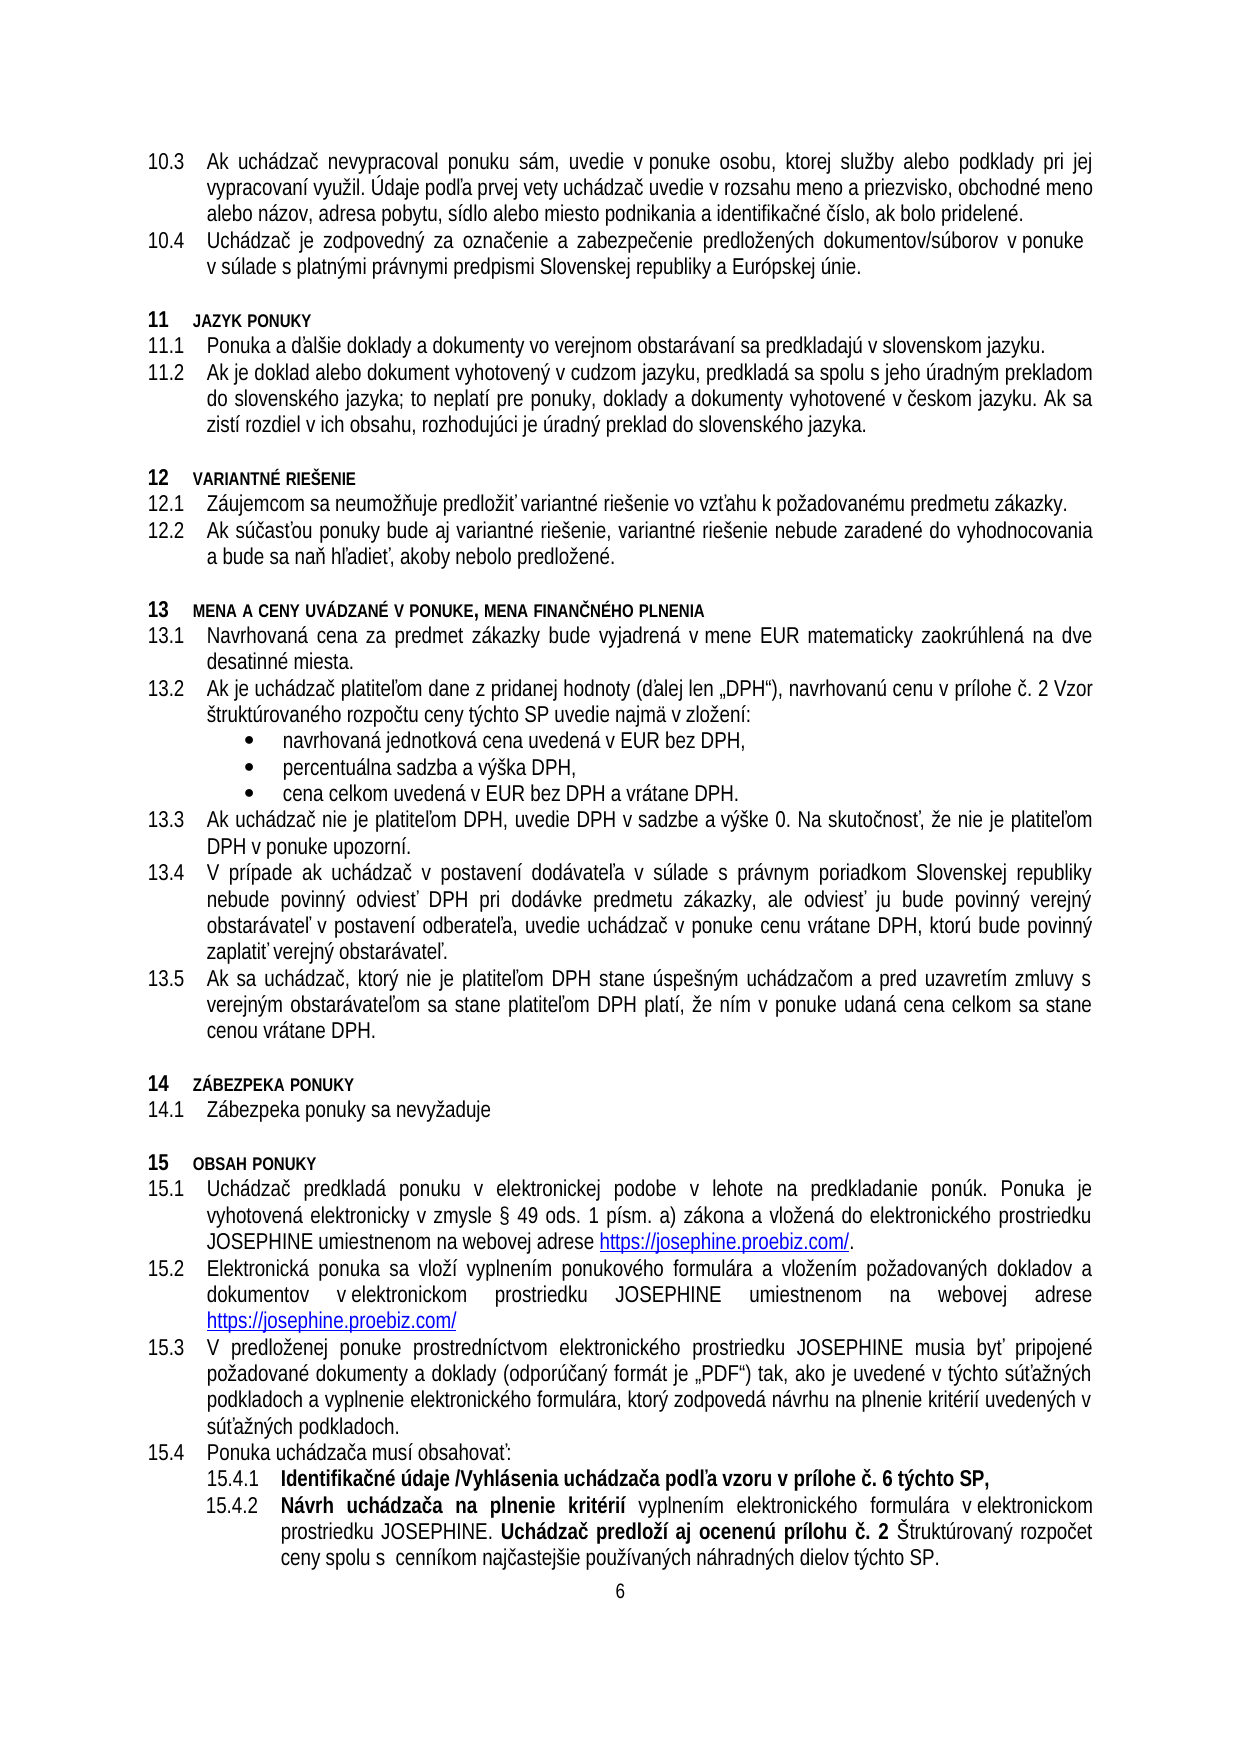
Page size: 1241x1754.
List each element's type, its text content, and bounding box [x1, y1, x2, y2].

list Ak uchádzač nevypracoval ponuku sám, uvedie v ponuke osobu, ktorej služby alebo podklady pri jej vypracovaní využil. Údaje podľa prvej vety uchádzač uvedie v rozsahu meno a priezvisko, obchodné meno alebo názov, adresa pobytu, sídlo alebo miesto podnikania a identifikačné číslo, ak bolo pridelené. [148, 148, 1093, 227]
subtitle variantné riešenie [148, 464, 1093, 490]
list Ak súčasťou ponuky bude aj variantné riešenie, variantné riešenie nebude zaradené do vyhodnocovania a bude sa naň hľadieť, akoby nebolo predložené. [148, 517, 1093, 569]
list V prípade ak uchádzač v postavení dodávateľa v súlade s právnym poriadkom Slovenskej republiky nebude povinný odviesť DPH pri dodávke predmetu zákazky, ale odviesť ju bude povinný verejný obstarávateľ v postavení odberateľa, uvedie uchádzač v ponuke cenu vrátane DPH, ktorú bude povinný zaplatiť verejný obstarávateľ. [148, 859, 1093, 964]
list Identifikačné údaje /Vyhlásenia uchádzača podľa vzoru v prílohe č. 6 týchto SP, [207, 1465, 1093, 1492]
list Ponuka uchádzača musí obsahovať: [148, 1439, 1093, 1465]
subtitle zábezpeka ponuky [148, 1070, 1093, 1096]
list cena celkom uvedená v EUR bez DPH a vrátane DPH. [245, 780, 1093, 806]
list Ak sa uchádzač, ktorý nie je platiteľom DPH stane úspešným uchádzačom a pred uzavretím zmluvy s verejným obstarávateľom sa stane platiteľom DPH platí, že ním v ponuke udaná cena celkom sa stane cenou vrátane DPH. [148, 964, 1093, 1044]
list Návrh uchádzača na plnenie kritérií vyplnením elektronického formulára v elektronickom prostriedku JOSEPHINE. Uchádzač predloží aj ocenenú prílohu č. 2 Štruktúrovaný rozpočet ceny spolu s cenníkom najčastejšie používaných náhradných dielov týchto SP. [206, 1492, 1093, 1571]
list Uchádzač je zodpovedný za označenie a zabezpečenie predložených dokumentov/súborov v ponuke v súlade s platnými právnymi predpismi Slovenskej republiky a Európskej únie. [148, 227, 1093, 279]
list Ak uchádzač nie je platiteľom DPH, uvedie DPH v sadzbe a výške 0. Na skutočnosť, že nie je platiteľom DPH v ponuke upozorní. [148, 806, 1093, 859]
list percentuálna sadzba a výška DPH, [245, 754, 1093, 780]
list V predloženej ponuke prostredníctvom elektronického prostriedku JOSEPHINE musia byť pripojené požadované dokumenty a doklady (odporúčaný formát je „PDF“) tak, ako je uvedené v týchto súťažných podkladoch a vyplnenie elektronického formulára, ktorý zodpovedá návrhu na plnenie kritérií uvedených v súťažných podkladoch. [148, 1333, 1093, 1439]
subtitle mena a ceny uvádzané v ponuke, mena finančného plnenia [148, 596, 1093, 622]
subtitle obsah ponuky [148, 1149, 1093, 1175]
list Elektronická ponuka sa vloží vyplnením ponukového formulára a vložením požadovaných dokladov a dokumentov v elektronickom prostriedku JOSEPHINE umiestnenom na webovej adrese https://josephine.proebiz.com/ [148, 1254, 1093, 1333]
list Ak je doklad alebo dokument vyhotovený v cudzom jazyku, predkladá sa spolu s jeho úradným prekladom do slovenského jazyka; to neplatí pre ponuky, doklady a dokumenty vyhotovené v českom jazyku. Ak sa zistí rozdiel v ich obsahu, rozhodujúci je úradný preklad do slovenského jazyka. [148, 358, 1093, 437]
list Ak je uchádzač platiteľom dane z pridanej hodnoty (ďalej len „DPH“), navrhovanú cenu v prílohe č. 2 Vzor štruktúrovaného rozpočtu ceny týchto SP uvedie najmä v zložení: [148, 675, 1093, 727]
subtitle jazyk ponuky [148, 306, 1093, 332]
list Uchádzač predkladá ponuku v elektronickej podobe v lehote na predkladanie ponúk. Ponuka je vyhotovená elektronicky v zmysle § 49 ods. 1 písm. a) zákona a vložená do elektronického prostriedku JOSEPHINE umiestnenom na webovej adrese https://josephine.proebiz.com/. [148, 1175, 1093, 1254]
list Ponuka a ďalšie doklady a dokumenty vo verejnom obstarávaní sa predkladajú v slovenskom jazyku. [148, 332, 1093, 358]
list Navrhovaná cena za predmet zákazky bude vyjadrená v mene EUR matematicky zaokrúhlená na dve desatinné miesta. [148, 622, 1093, 675]
list navrhovaná jednotková cena uvedená v EUR bez DPH, [245, 727, 1093, 754]
list Záujemcom sa neumožňuje predložiť variantné riešenie vo vzťahu k požadovanému predmetu zákazky. [148, 490, 1093, 517]
list Zábezpeka ponuky sa nevyžaduje [148, 1096, 1093, 1123]
